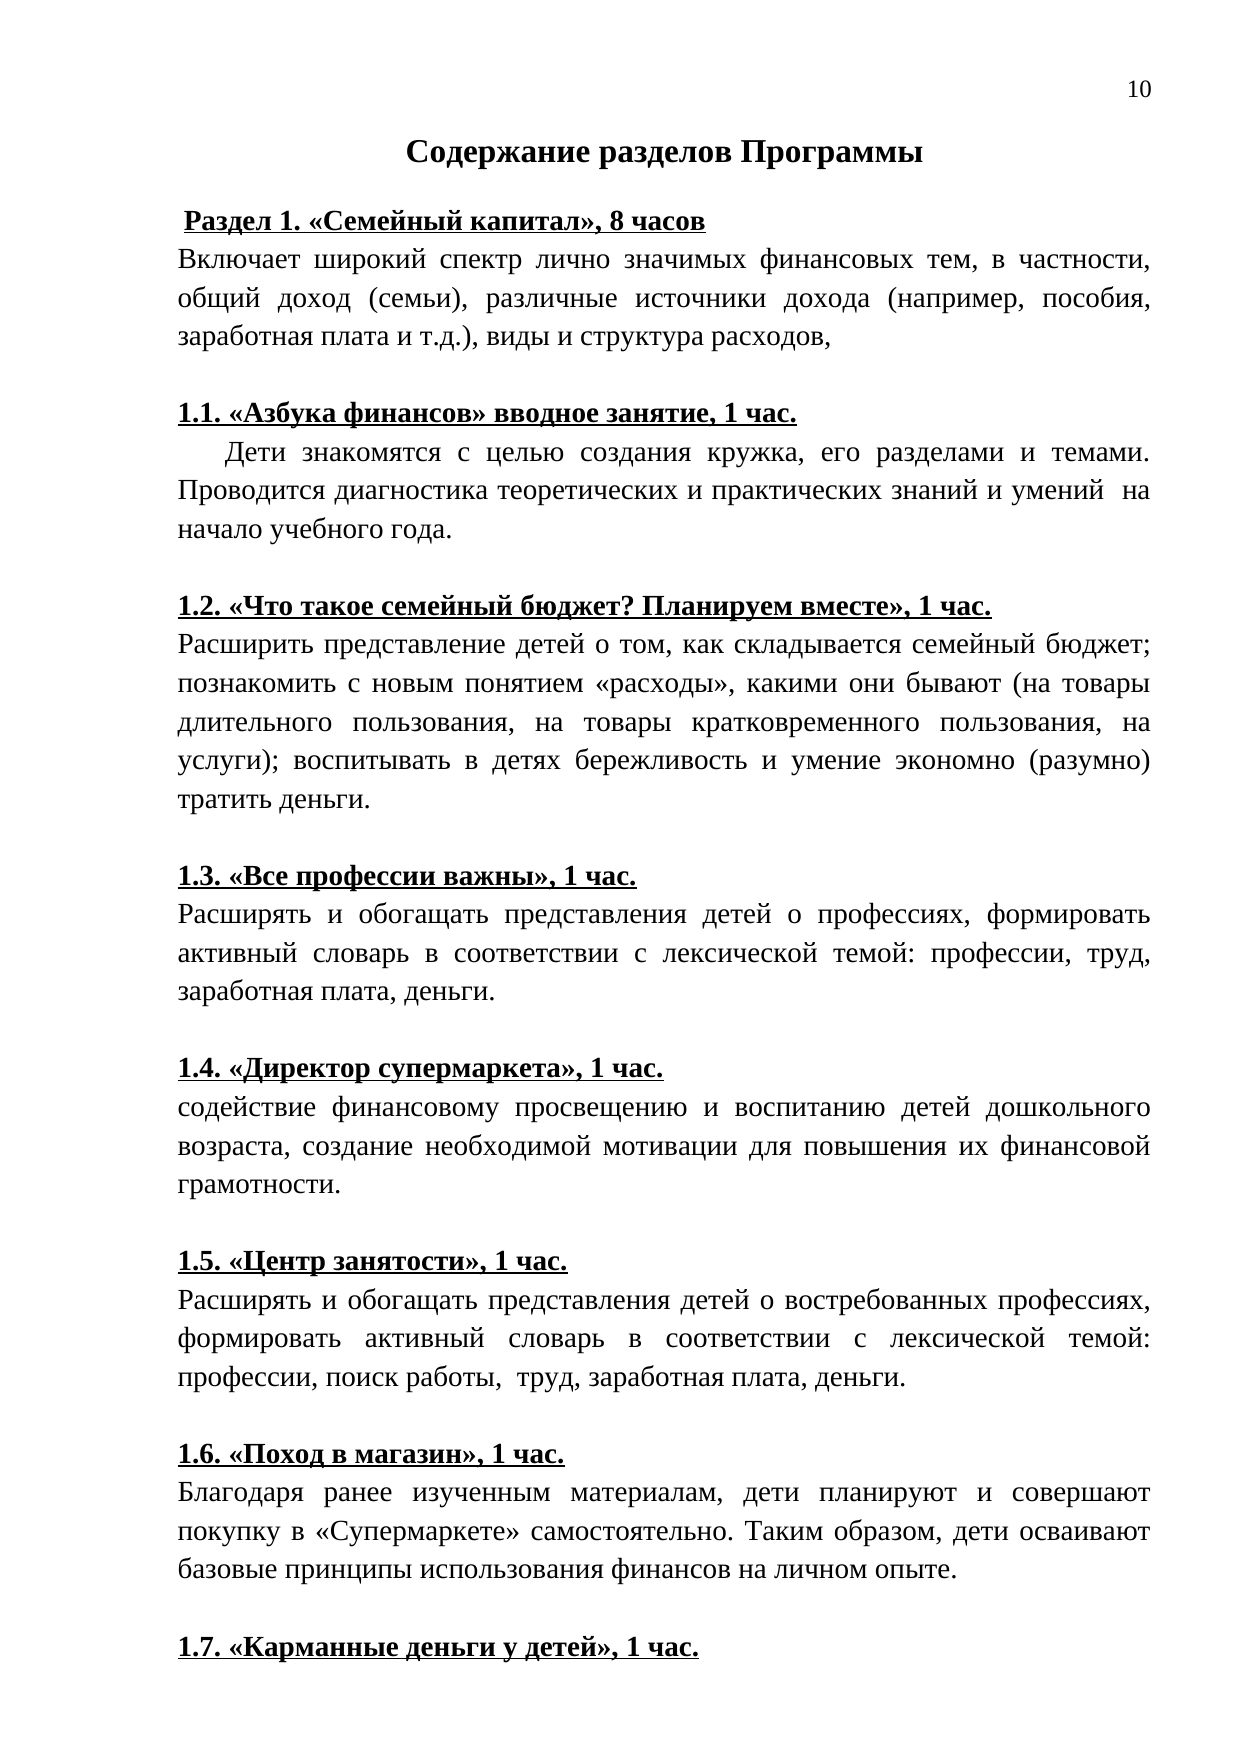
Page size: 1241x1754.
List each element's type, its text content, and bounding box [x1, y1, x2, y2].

text 1.3. «Все профессии важны», 1 час. [177, 858, 1152, 891]
text 1.4. «Директор супермаркета», 1 час. [177, 1051, 1152, 1084]
text Включает широкий спектр лично значимых финансовых тем, в частности, общий доход (семьи), различные источники дохода (например, пособия, заработная плата и т.д.), виды и структура расходов, [177, 241, 1152, 352]
text Расширить представление детей о том, как складывается семейный бюджет; познакомить с новым понятием «расходы», какими они бывают (на товары длительного пользования, на товары кратковременного пользования, на услуги); воспитывать в детях бережливость и умение экономно (разумно) тратить деньги. [177, 627, 1152, 814]
text 1.6. «Поход в магазин», 1 час. [177, 1436, 1152, 1469]
text содействие финансовому просвещению и воспитанию детей дошкольного возраста, создание необходимой мотивации для повышения их финансовой грамотности. [177, 1089, 1152, 1200]
text Благодаря ранее изученным материалам, дети планируют и совершают покупку в «Супермаркете» самостоятельно. Таким образом, дети осваивают базовые принципы использования финансов на личном опыте. [177, 1474, 1152, 1585]
text 1.2. «Что такое семейный бюджет? Планируем вместе», 1 час. [177, 588, 1152, 622]
text Раздел 1. «Семейный капитал», 8 часов [177, 203, 1152, 236]
text Расширять и обогащать представления детей о востребованных профессиях, формировать активный словарь в соответствии с лексической темой: профессии, поиск работы, труд, заработная плата, деньги. [177, 1282, 1152, 1392]
text 1.5. «Центр занятости», 1 час. [177, 1205, 1152, 1277]
text 1.7. «Карманные деньги у детей», 1 час. [177, 1629, 1152, 1662]
text 1.1. «Азбука финансов» вводное занятие, 1 час. [177, 395, 1152, 429]
text Содержание разделов Программы [177, 131, 1152, 170]
text Расширять и обогащать представления детей о профессиях, формировать активный словарь в соответствии с лексической темой: профессии, труд, заработная плата, деньги. [177, 896, 1152, 1007]
text Дети знакомятся с целью создания кружка, его разделами и темами. Проводится диагностика теоретических и практических знаний и умений на начало учебного года. [177, 434, 1152, 544]
